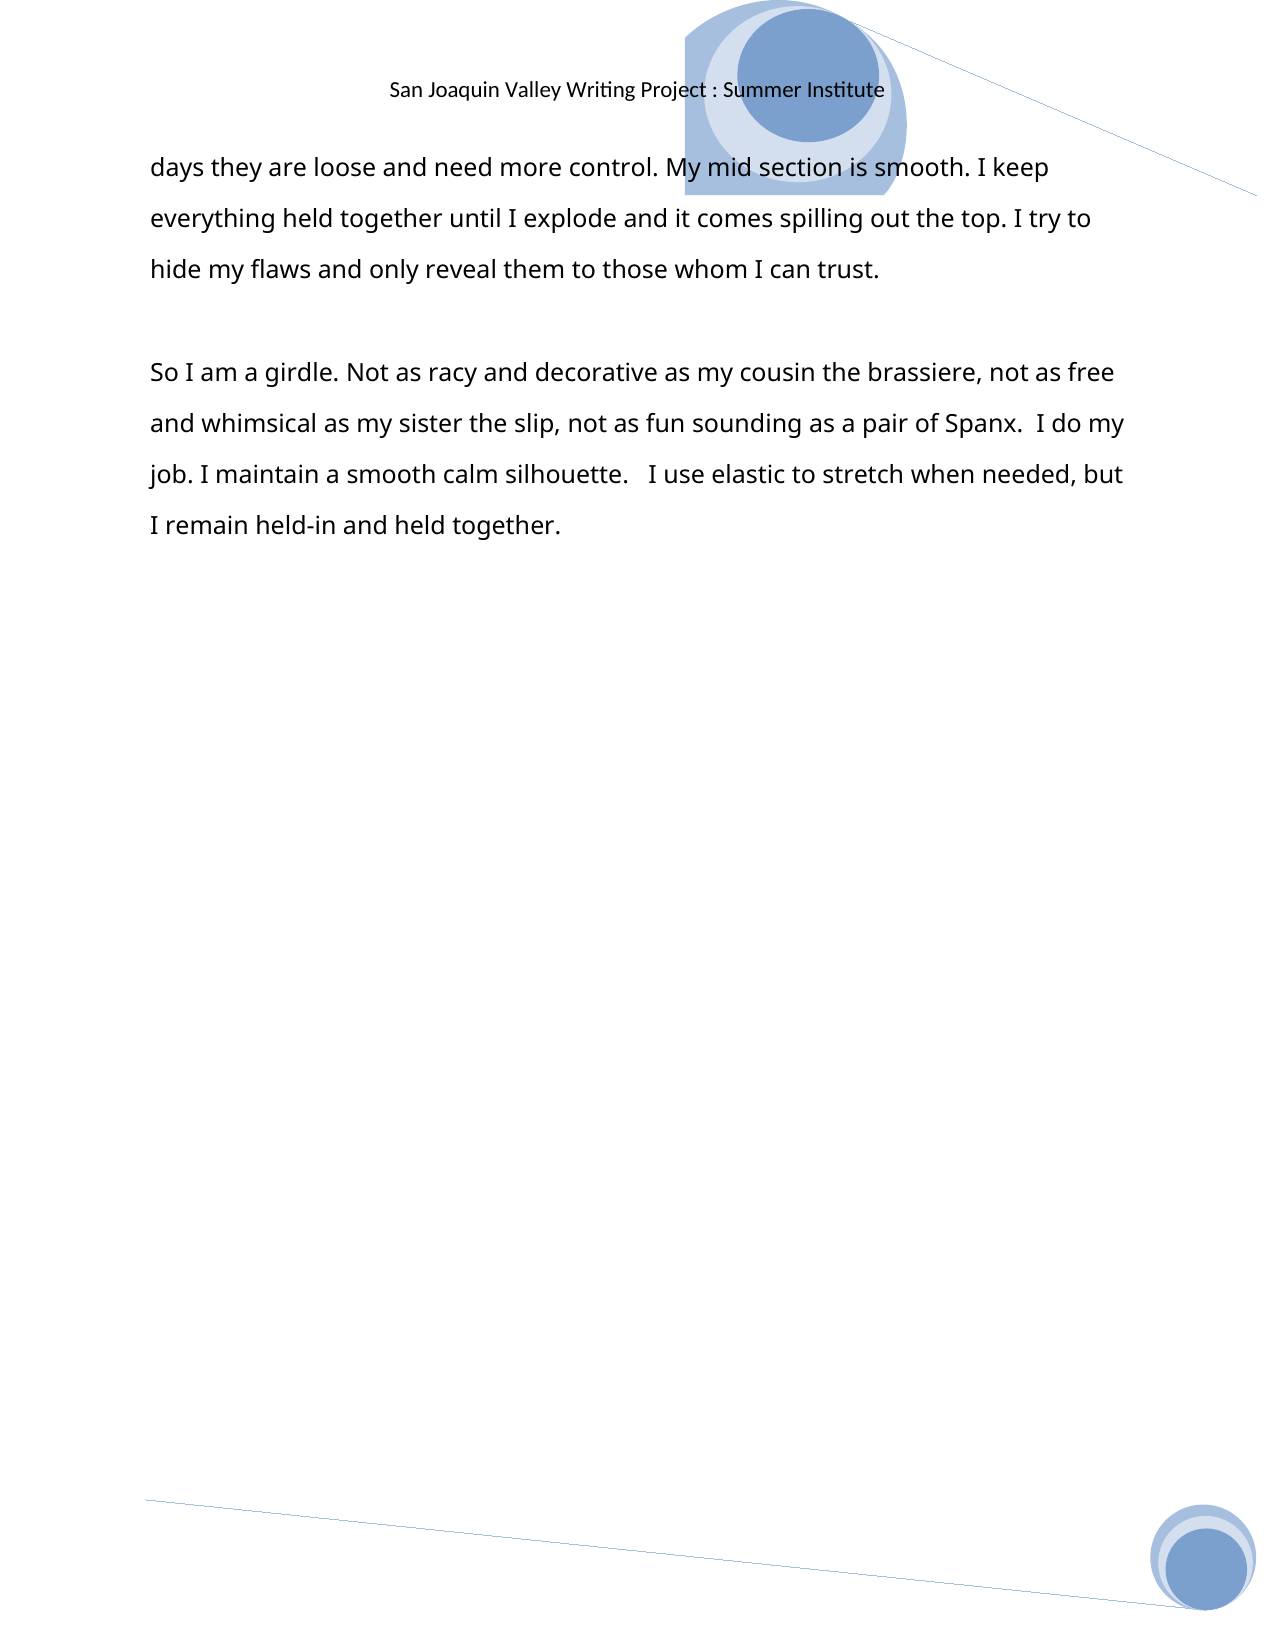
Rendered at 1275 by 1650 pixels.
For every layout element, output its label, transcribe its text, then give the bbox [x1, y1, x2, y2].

text So I am a girdle. Not as racy and decorative as my cousin the brassiere, not as free and whimsical as my sister the slip, not as fun sounding as a pair of Spanx. I do my job. I maintain a smooth calm silhouette. I use elastic to stretch when needed, but I remain held-in and held together. [150, 354, 1125, 541]
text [150, 150, 1125, 286]
